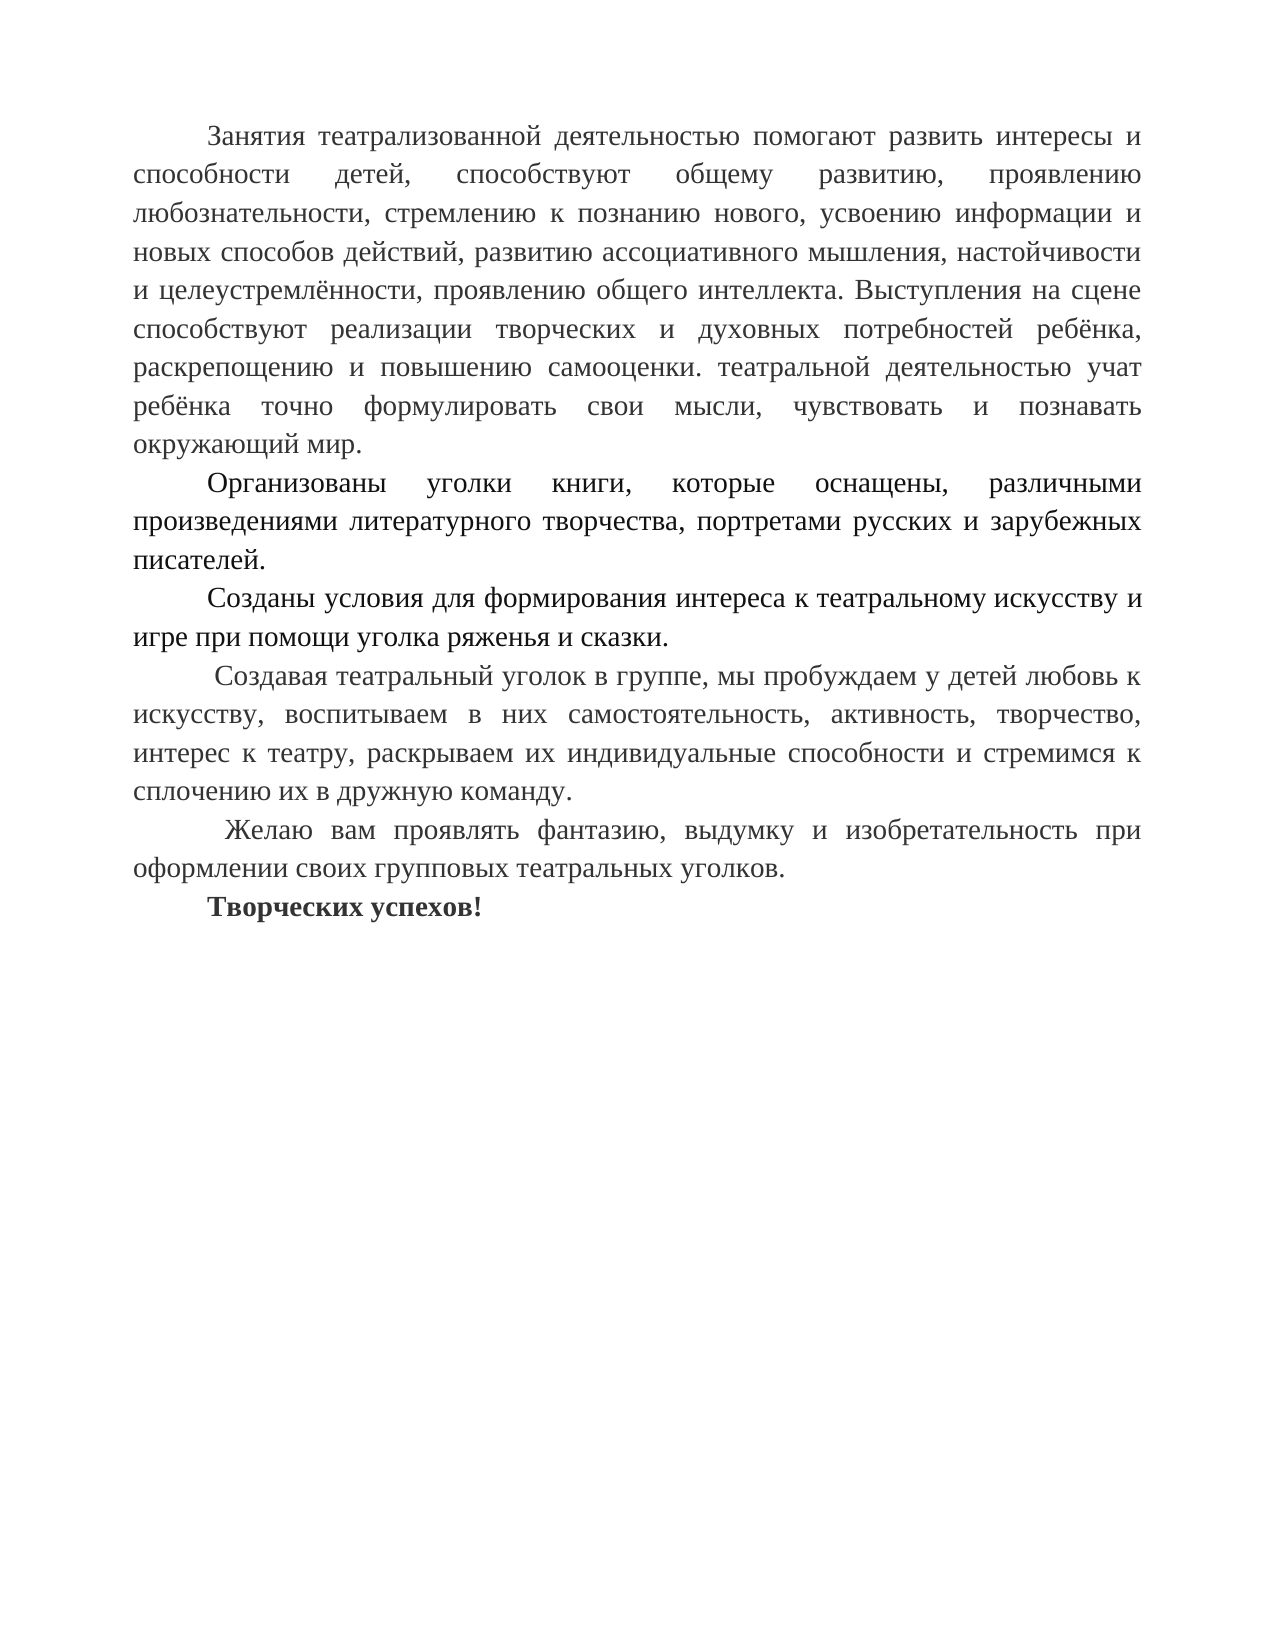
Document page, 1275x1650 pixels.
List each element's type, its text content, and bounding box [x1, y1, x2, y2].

text Творческих успехов! [133, 889, 1142, 922]
text Желаю вам проявлять фантазию, выдумку и изобретательность при оформлении своих групповых театральных уголков. [133, 812, 1142, 884]
text Организованы уголки книги, которые оснащены, различными произведениями литературного творчества, портретами русских и зарубежных писателей. [133, 537, 1142, 576]
text Создавая театральный уголок в группе, мы пробуждаем у детей любовь к искусству, воспитываем в них самостоятельность, активность, творчество, интерес к театру, раскрываем их индивидуальные способности и стремимся к сплочению их в дружную команду. [133, 658, 1142, 807]
text Занятия театрализованной деятельностью помогают развить интересы и способности детей, способствуют общему развитию, проявлению любознательности, стремлению к познанию нового, усвоению информации и новых способов действий, развитию ассоциативного мышления, настойчивости и целеустремлённости, проявлению общего интеллекта. Выступления на сцене способствуют реализации творческих и духовных потребностей ребёнка, раскрепощению и повышению самооценки. театральной деятельностью учат ребёнка точно формулировать свои мысли, чувствовать и познавать окружающий мир. [133, 118, 1142, 460]
text Организованы уголки книги, которые оснащены, различными произведениями литературного творчества, портретами русских и зарубежных писателей. [133, 465, 1142, 504]
text Созданы условия для формирования интереса к театральному искусству и игре при помощи уголка ряженья и сказки. [133, 581, 1142, 653]
